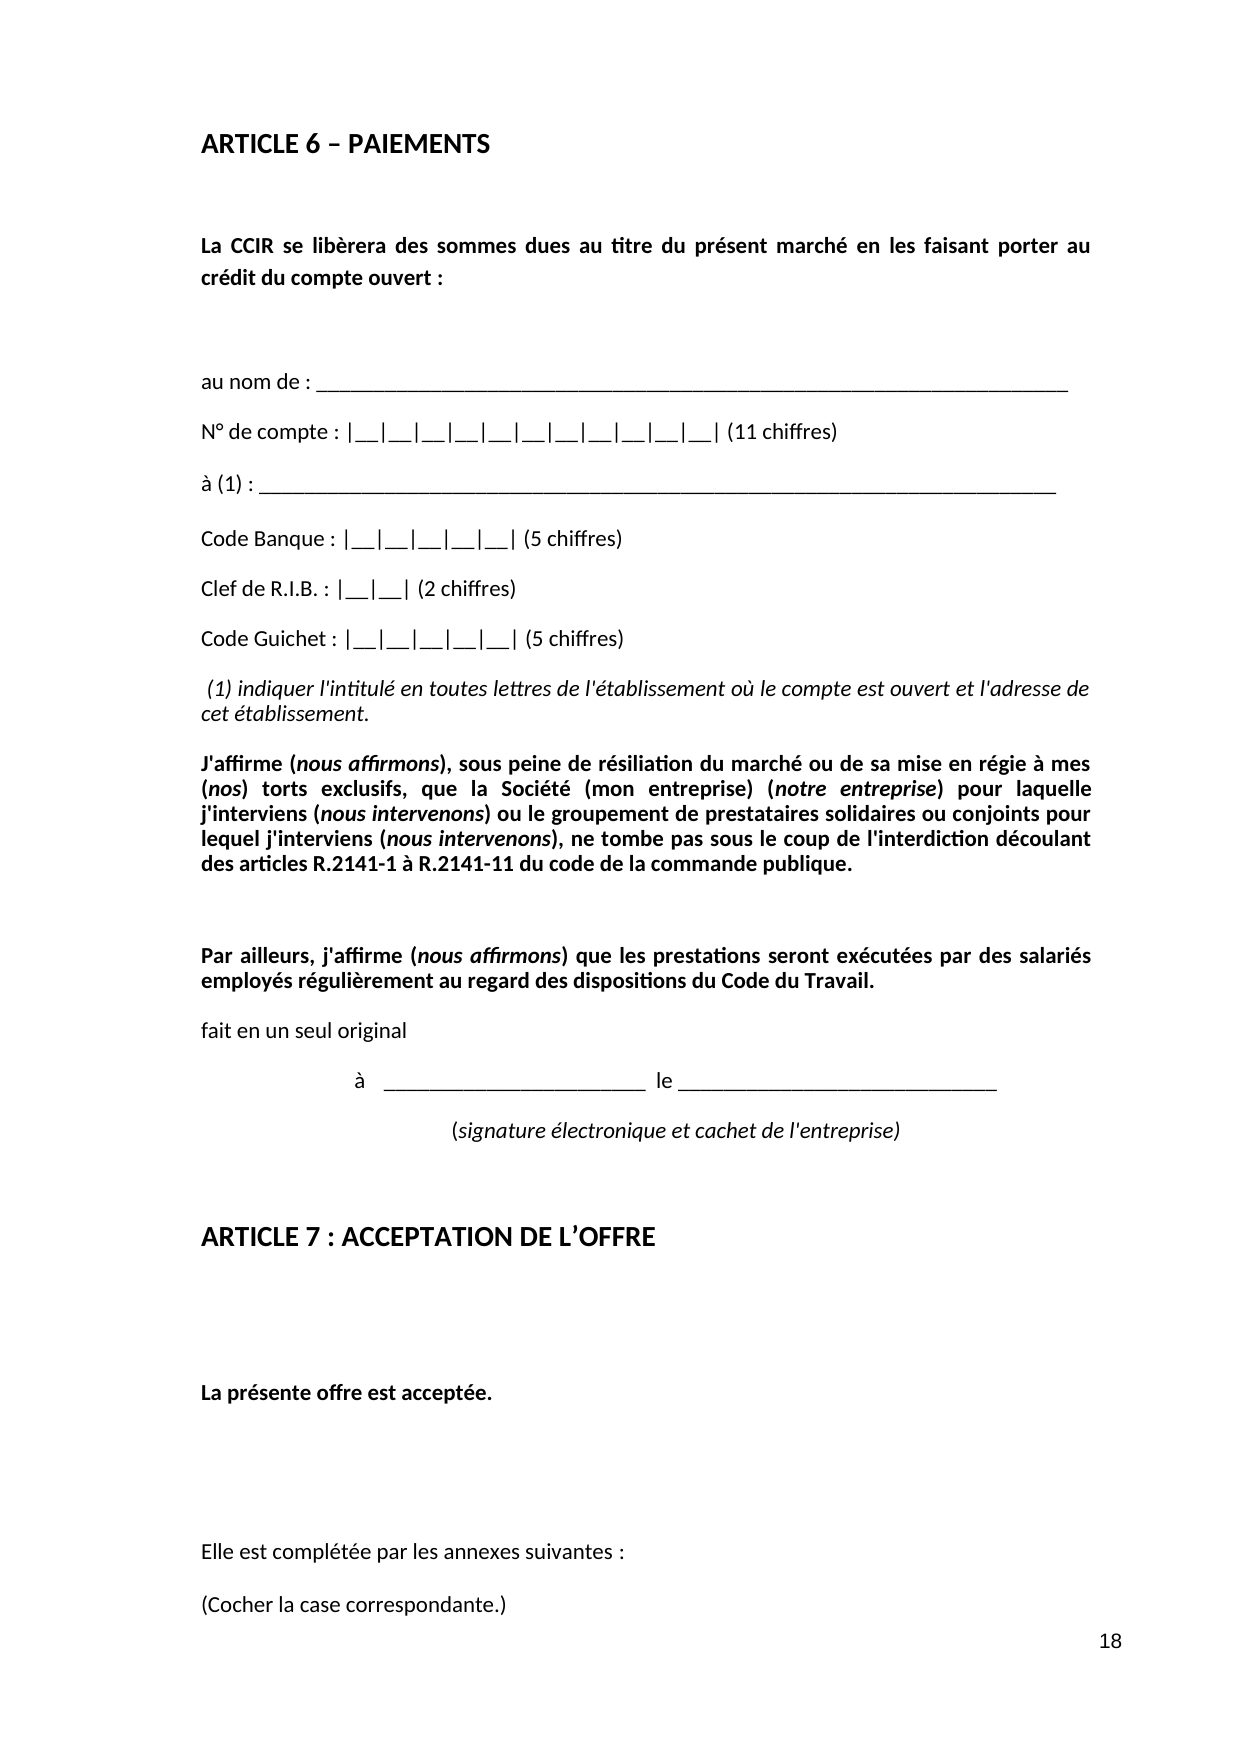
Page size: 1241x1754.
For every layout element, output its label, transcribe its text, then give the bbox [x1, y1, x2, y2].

text (signature électronique et cachet de l'entreprise) [260, 1118, 1092, 1143]
subtitle ARTICLE 6 – PAIEMENTS [201, 125, 1122, 161]
text à (1) : ______________________________________________________________________ [201, 469, 1092, 498]
text Elle est complétée par les annexes suivantes : [201, 1537, 1122, 1565]
text (1) indiquer l'intitulé en toutes lettres de l'établissement où le compte est ouvert et l'adresse de cet établissement. [201, 677, 1092, 727]
text La présente offre est acceptée. [201, 1378, 1122, 1406]
text Par ailleurs, j'affirme (nous affirmons) que les prestations seront exécutées par des salariés employés régulièrement au regard des dispositions du Code du Travail. [201, 943, 1092, 993]
text Clef de R.I.B. : |__|__| (2 chiffres) [201, 577, 1092, 602]
text au nom de : __________________________________________________________________ [201, 369, 1092, 394]
text Code Banque : |__|__|__|__|__| (5 chiffres) [201, 527, 1092, 552]
subtitle ARTICLE 7 : ACCEPTATION DE L’OFFRE [201, 1218, 1122, 1254]
text fait en un seul original [201, 1018, 1092, 1043]
text J'affirme (nous affirmons), sous peine de résiliation du marché ou de sa mise en régie à mes (nos) torts exclusifs, que la Société (mon entreprise) (notre entreprise) pour laquelle j'interviens (nous intervenons) ou le groupement de prestataires solidaires ou conjoints pour lequel j'interviens (nous intervenons), ne tombe pas sous le coup de l'interdiction découlant des articles R.2141-1 à R.2141-11 du code de la commande publique. [201, 752, 1092, 877]
text La CCIR se libèrera des sommes dues au titre du présent marché en les faisant porter au crédit du compte ouvert : [201, 231, 1092, 292]
text N° de compte : |__|__|__|__|__|__|__|__|__|__|__| (11 chiffres) [201, 419, 1092, 444]
text Code Guichet : |__|__|__|__|__| (5 chiffres) [201, 627, 1092, 652]
text (Cocher la case correspondante.) [201, 1590, 1122, 1618]
text à _______________________ le ____________________________ [260, 1068, 1092, 1093]
